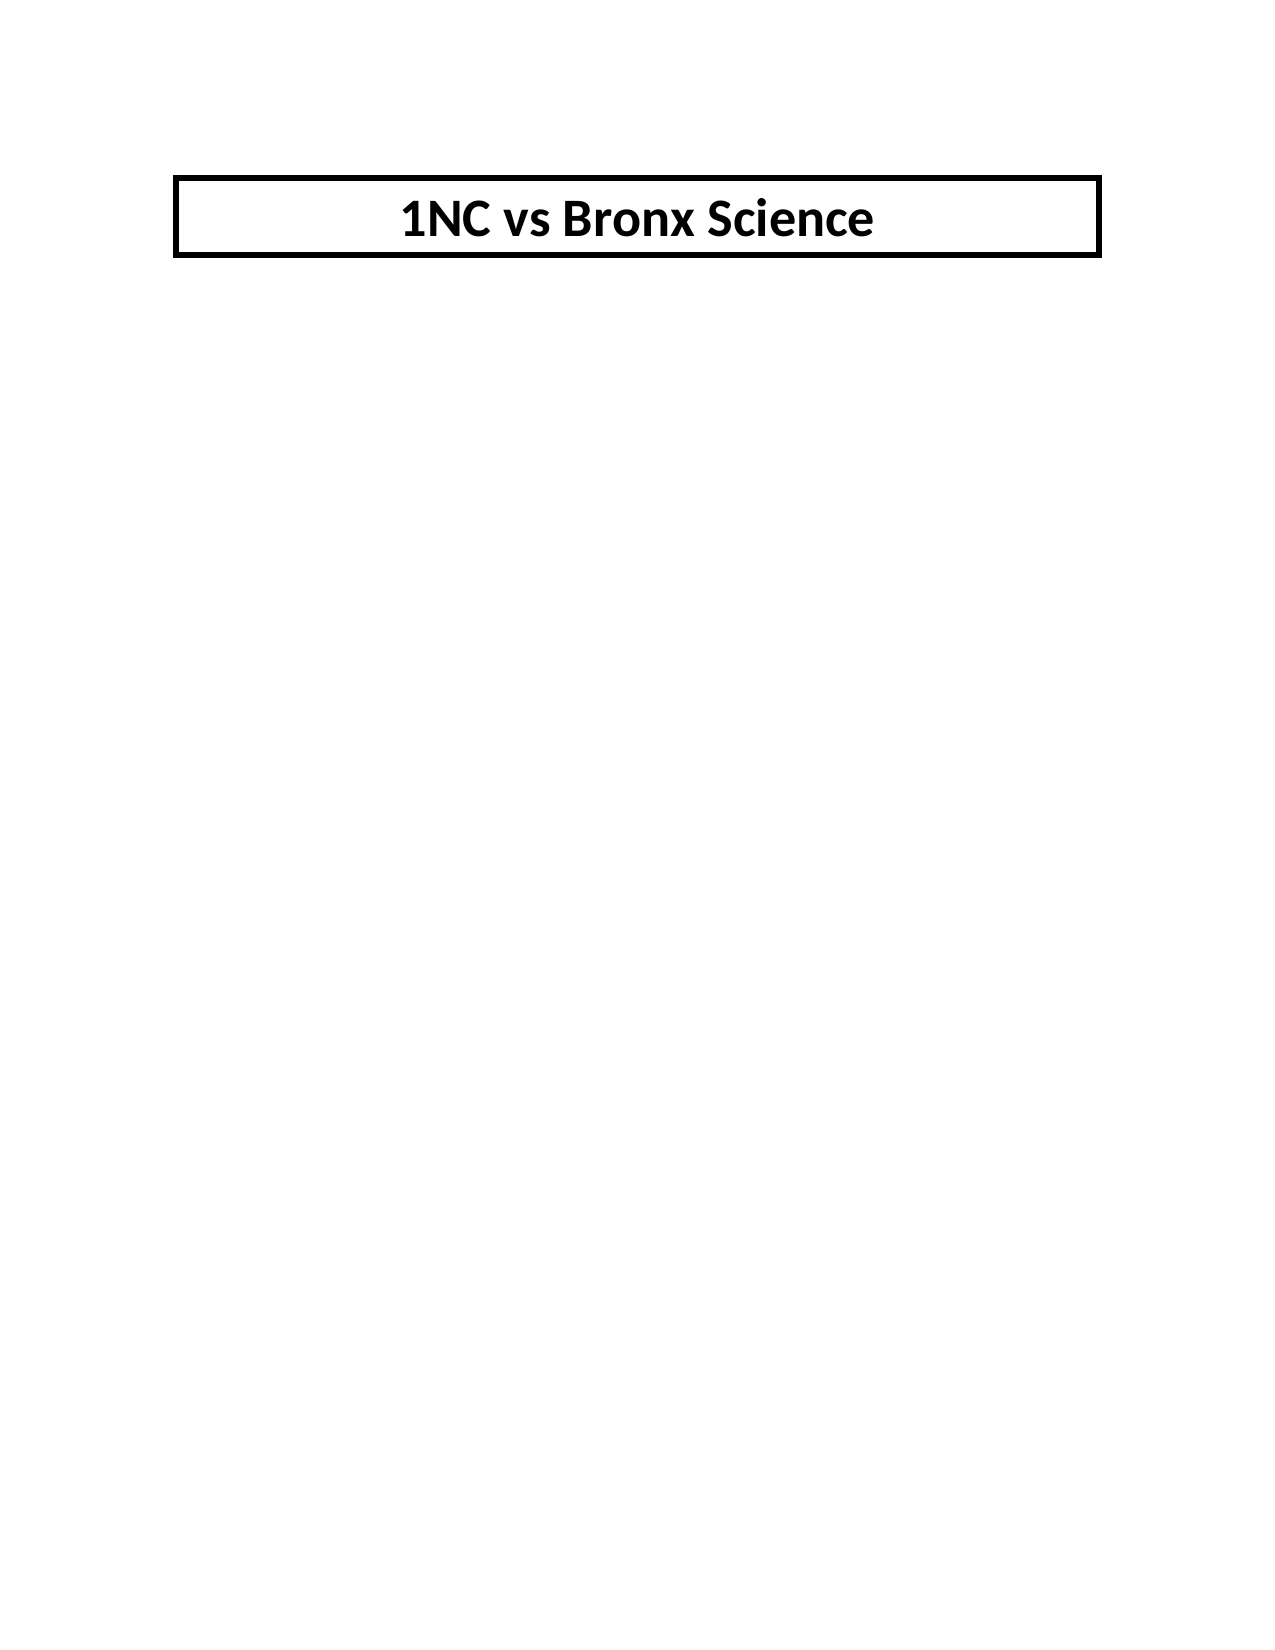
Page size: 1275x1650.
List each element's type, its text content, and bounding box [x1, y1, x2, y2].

subtitle 1NC vs Bronx Science [179, 181, 1096, 252]
